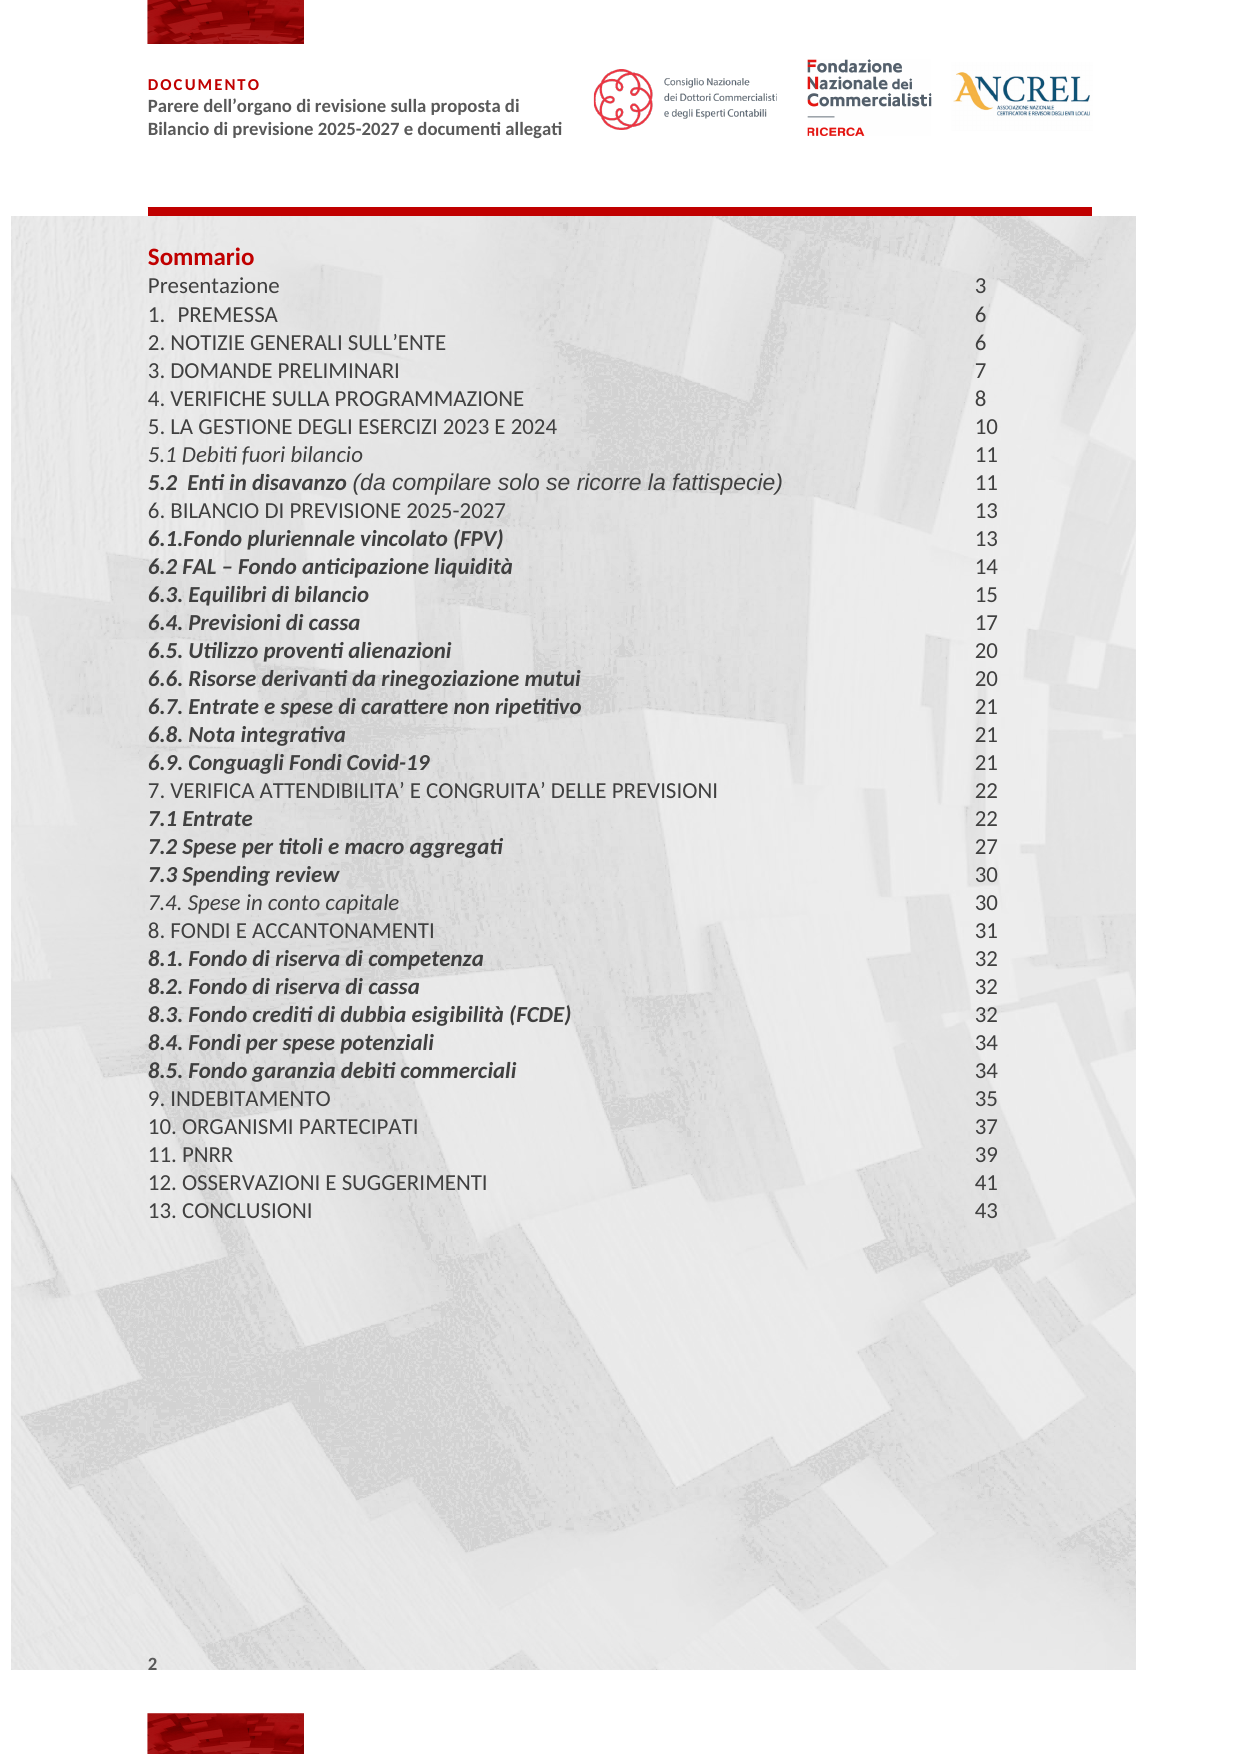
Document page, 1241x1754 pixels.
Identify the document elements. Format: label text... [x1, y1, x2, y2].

text 4. VERIFICHE SULLA PROGRAMMAZIONE 8 [148, 384, 1092, 412]
text 7.2 Spese per titoli e macro aggregati 27 [148, 832, 1092, 860]
text 5.2 Enti in disavanzo (da compilare solo se ricorre la fattispecie) 11 [148, 468, 1092, 496]
picture [951, 62, 1094, 131]
text 5. LA GESTIONE DEGLI ESERCIZI 2023 E 2024 10 [148, 412, 1092, 440]
text 1. PREMESSA 6 [148, 300, 1092, 328]
text 6.8. Nota integrativa 21 [148, 720, 1092, 748]
text 6.1.Fondo pluriennale vincolato (FPV) 13 [148, 524, 1092, 552]
text 11. PNRR 39 [148, 1140, 1092, 1168]
text 6.2 FAL – Fondo anticipazione liquidità 14 [148, 552, 1092, 580]
text 6.3. Equilibri di bilancio 15 [148, 580, 1092, 608]
text 7.1 Entrate 22 [148, 804, 1092, 832]
text Presentazione 3 [148, 272, 1092, 300]
picture [807, 59, 932, 136]
text 8.5. Fondo garanzia debiti commerciali 34 [148, 1056, 1092, 1084]
text 6.7. Entrate e spese di carattere non ripetitivo 21 [148, 692, 1092, 720]
picture [148, 1714, 304, 1754]
text 6. BILANCIO DI PREVISIONE 2025-2027 13 [148, 496, 1092, 524]
text 8.1. Fondo di riserva di competenza 32 [148, 944, 1092, 972]
text 13. CONCLUSIONI 43 [148, 1196, 1092, 1224]
text 7. VERIFICA ATTENDIBILITA’ E CONGRUITA’ DELLE PREVISIONI 22 [148, 776, 1092, 804]
text 8.2. Fondo di riserva di cassa 32 [148, 972, 1092, 1000]
text 9. INDEBITAMENTO 35 [148, 1084, 1092, 1112]
text Sommario [148, 216, 1092, 272]
picture [148, 0, 304, 44]
text 7.3 Spending review 30 [148, 860, 1092, 888]
text 2. NOTIZIE GENERALI SULL’ENTE 6 [148, 328, 1092, 356]
text 6.4. Previsioni di cassa 17 [148, 608, 1092, 636]
text 8.4. Fondi per spese potenziali 34 [148, 1028, 1092, 1056]
text 3. DOMANDE PRELIMINARI 7 [148, 356, 1092, 384]
text 6.6. Risorse derivanti da rinegoziazione mutui 20 [148, 664, 1092, 692]
text 8. FONDI E ACCANTONAMENTI 31 [148, 916, 1092, 944]
text 12. OSSERVAZIONI E SUGGERIMENTI 41 [148, 1168, 1092, 1196]
text 8.3. Fondo crediti di dubbia esigibilità (FCDE) 32 [148, 1000, 1092, 1028]
text 5.1 Debiti fuori bilancio 11 [148, 440, 1092, 468]
text 10. ORGANISMI PARTECIPATI 37 [148, 1112, 1092, 1140]
picture [593, 69, 777, 130]
text 6.9. Conguagli Fondi Covid-19 21 [148, 748, 1092, 776]
text 6.5. Utilizzo proventi alienazioni 20 [148, 636, 1092, 664]
text 7.4. Spese in conto capitale 30 [148, 888, 1092, 916]
